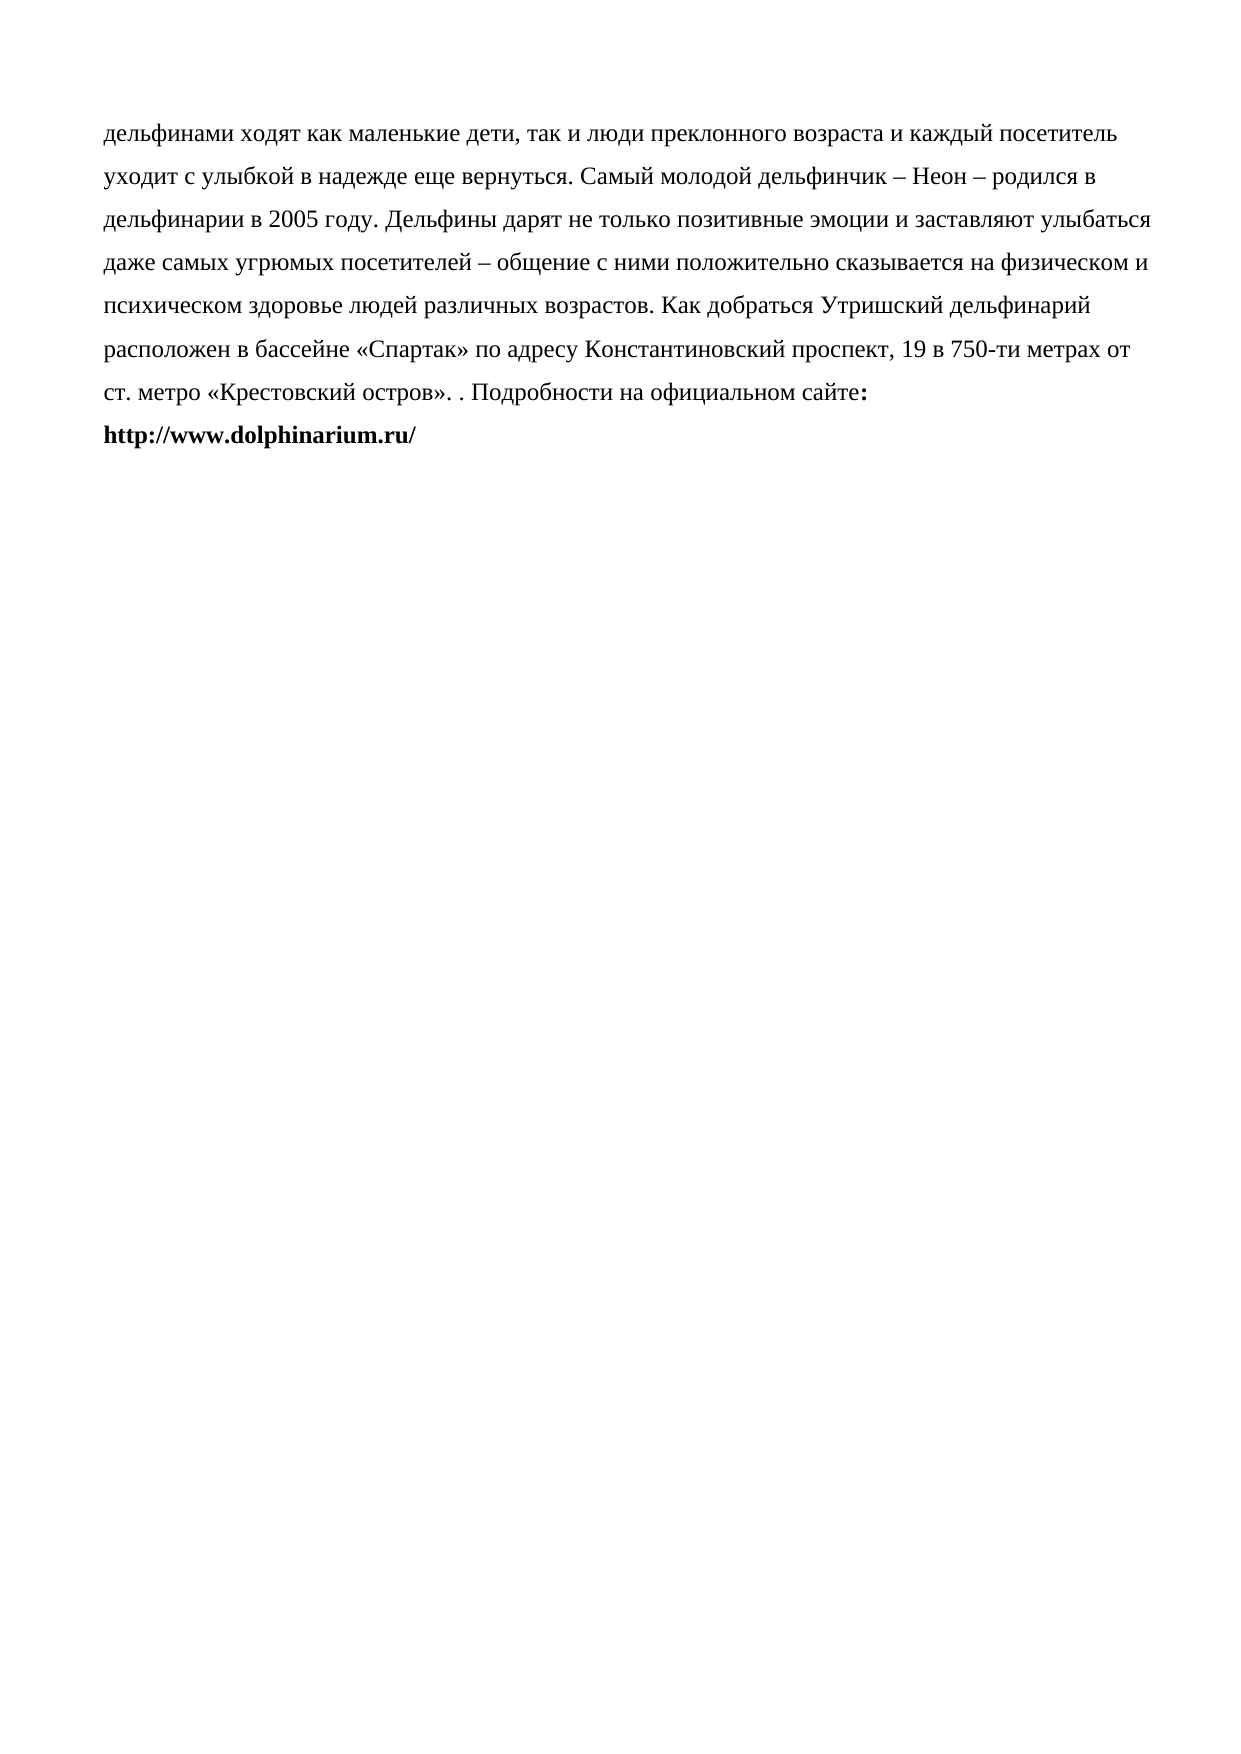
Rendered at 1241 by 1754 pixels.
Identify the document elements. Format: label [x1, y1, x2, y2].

text [88, 118, 1152, 449]
